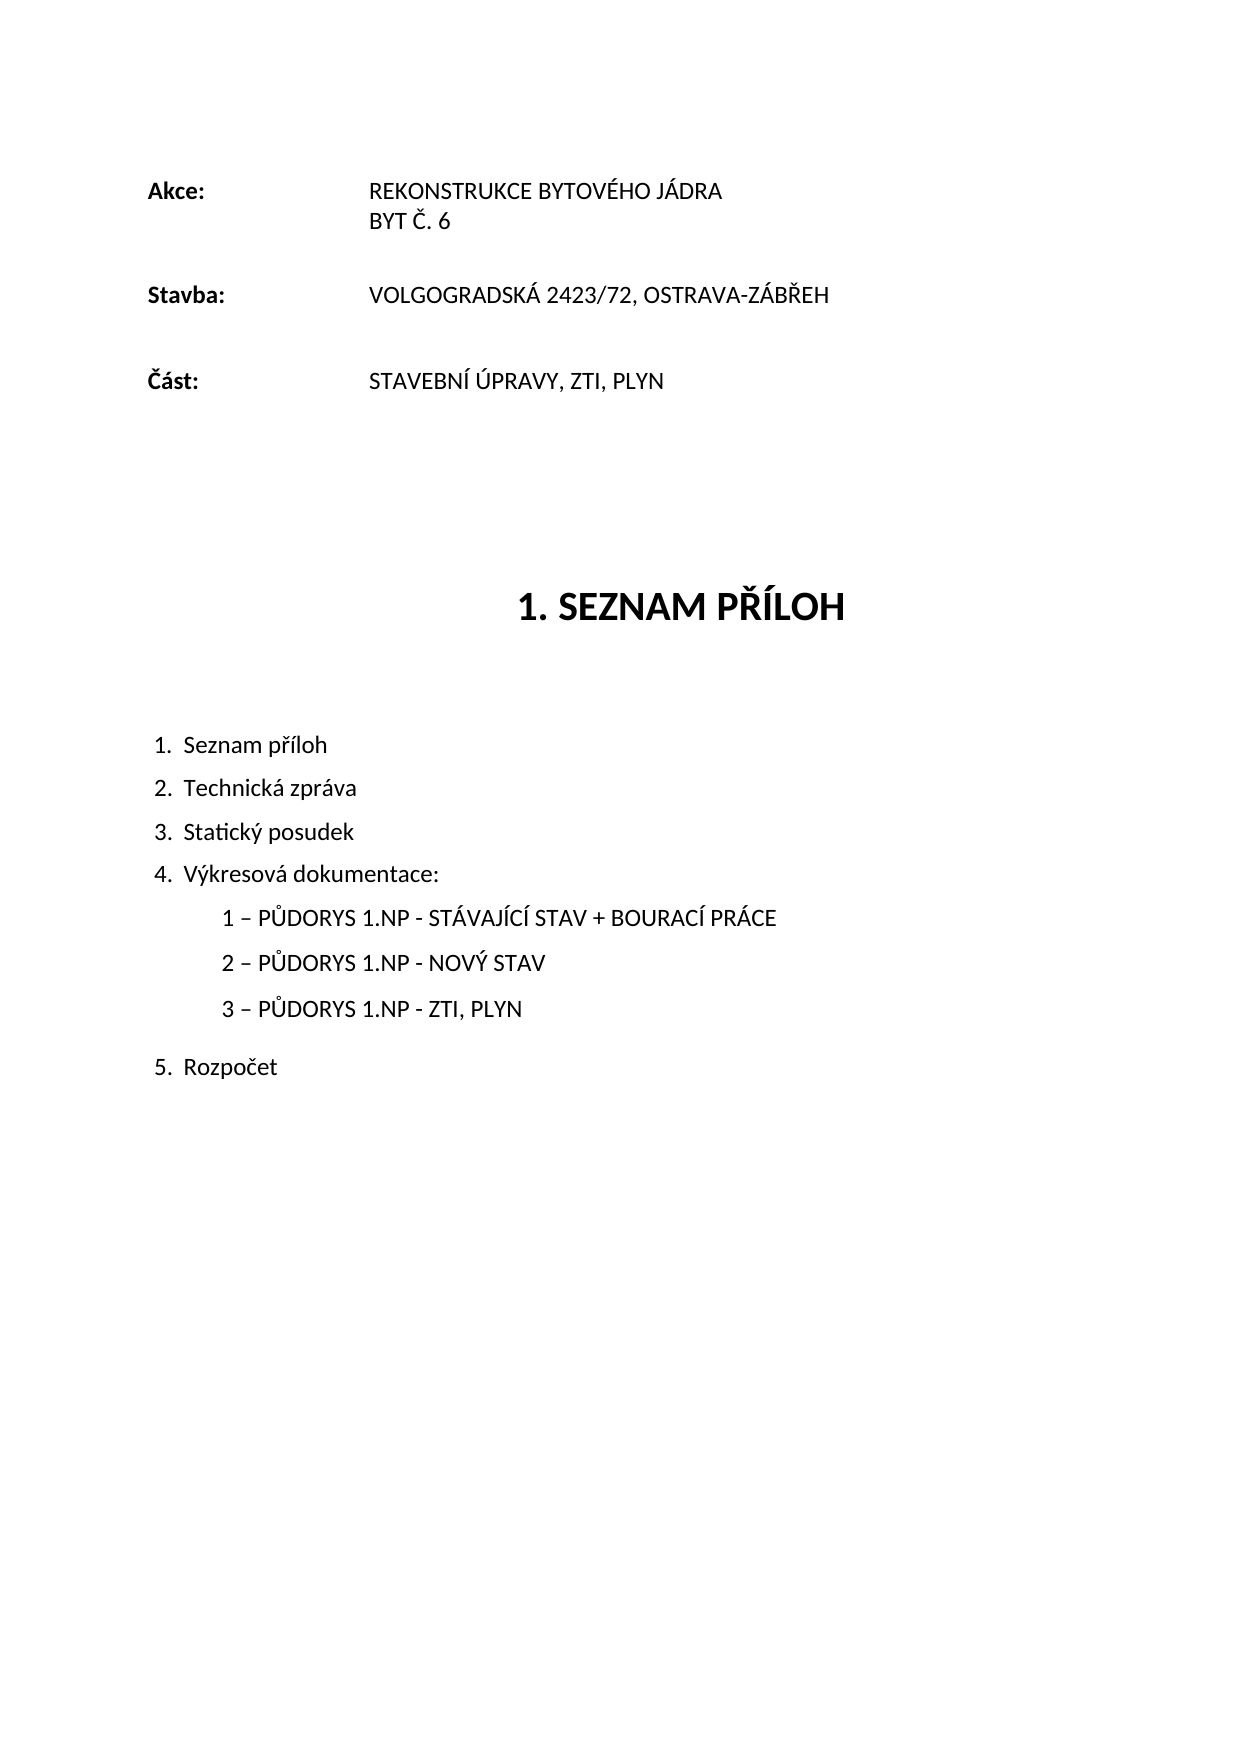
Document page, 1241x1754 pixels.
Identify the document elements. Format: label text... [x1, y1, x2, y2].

list Statický posudek [154, 816, 1107, 846]
list Rozpočet [154, 1051, 1107, 1082]
text 1. Seznam příloh [148, 729, 1107, 760]
text Akce: REKONSTRUKCE BYTOVÉHO JÁDRA [148, 175, 1107, 206]
text 1. SEZNAM PŘÍLOH [441, 580, 1107, 631]
text 3 – PŮDORYS 1.NP - ZTI, PLYN [148, 993, 1107, 1024]
text 1 – PŮDORYS 1.NP - STÁVAJÍCÍ STAV + BOURACÍ PRÁCE [148, 902, 1107, 932]
text 2 – PŮDORYS 1.NP - NOVÝ STAV [148, 947, 1107, 978]
list Technická zpráva [154, 773, 1107, 803]
text Část: STAVEBNÍ ÚPRAVY, ZTI, PLYN [148, 365, 1107, 396]
list Výkresová dokumentace: [154, 859, 1107, 889]
text Stavba: VOLGOGRADSKÁ 2423/72, OSTRAVA-ZÁBŘEH [148, 279, 1107, 309]
text BYT Č. 6 [148, 206, 1107, 236]
